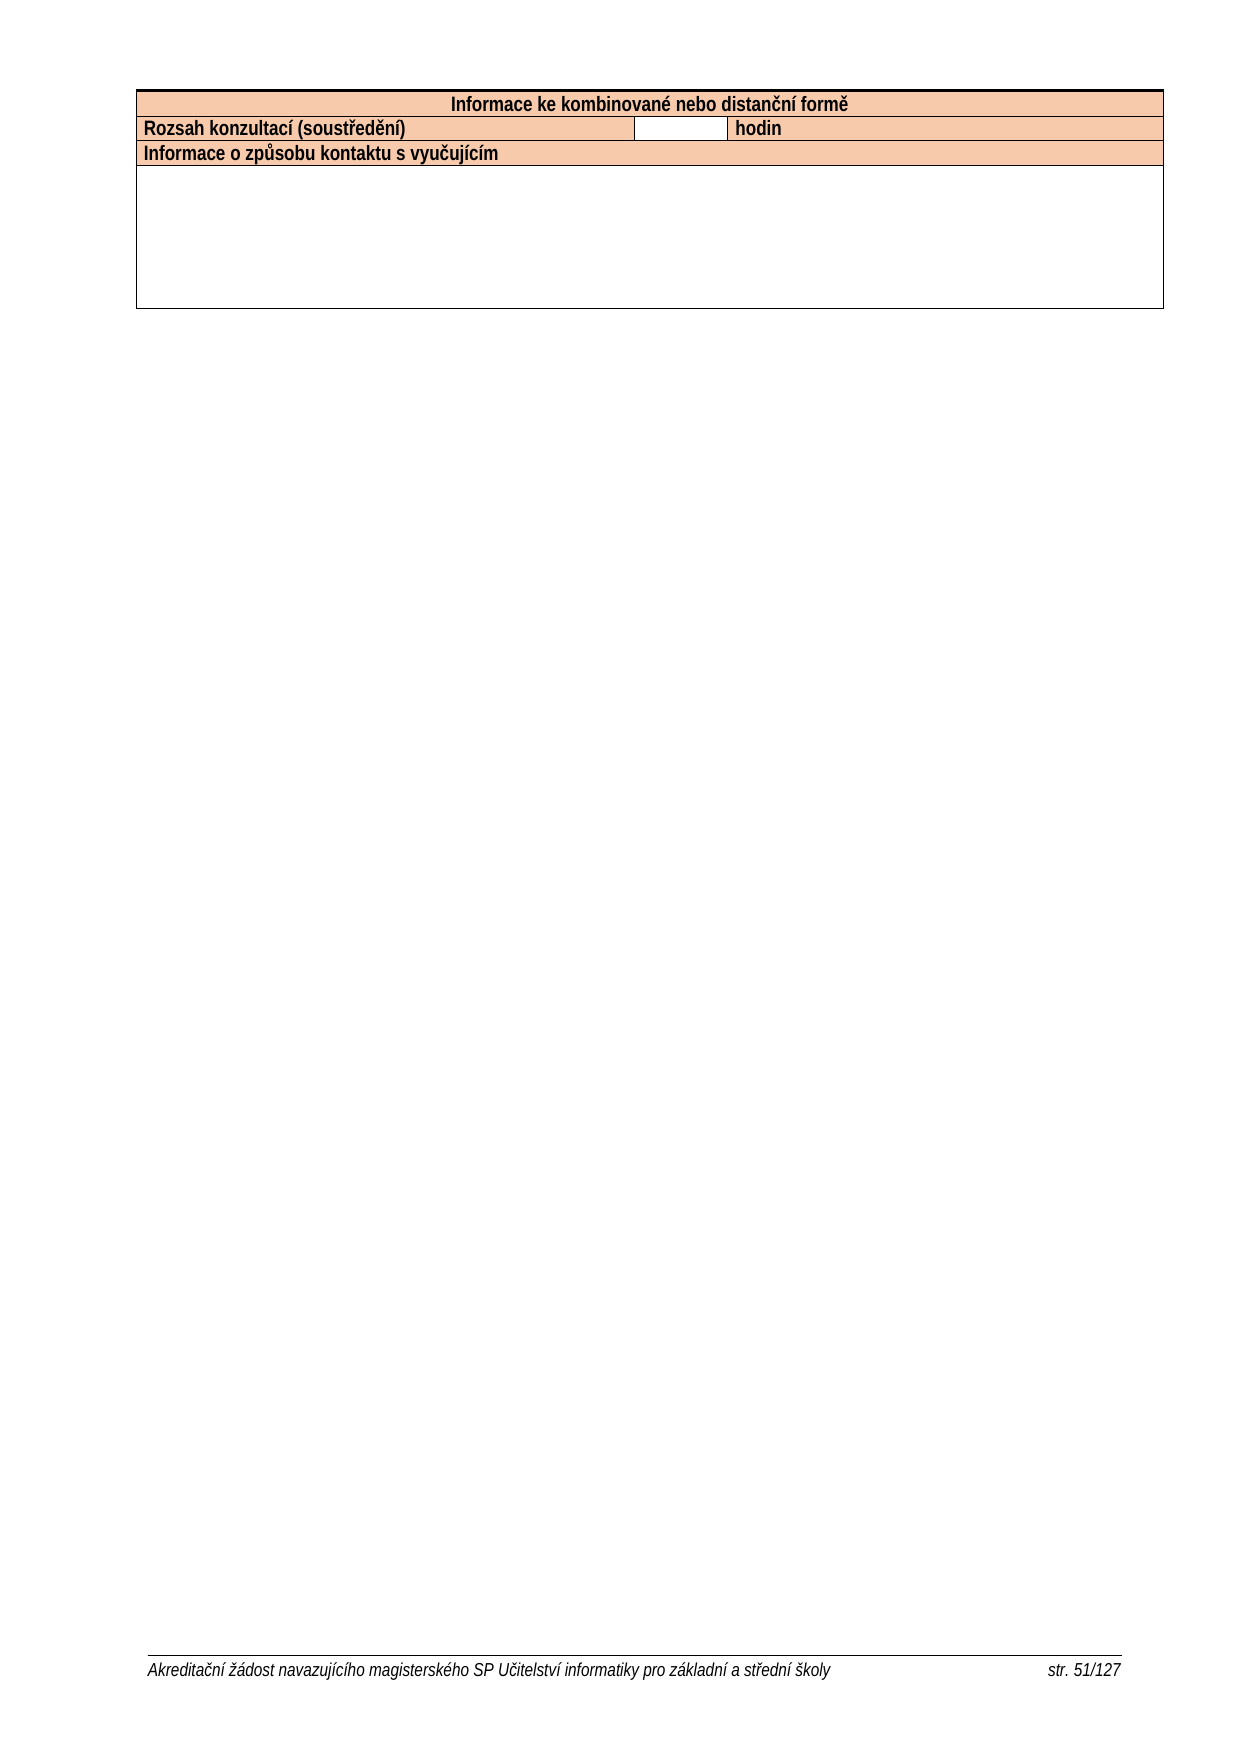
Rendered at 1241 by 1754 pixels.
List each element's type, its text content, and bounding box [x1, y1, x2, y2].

table_cell [137, 166, 1163, 308]
table_cell hodin [728, 117, 1163, 140]
table_cell Informace ke kombinované nebo distanční formě [137, 92, 1163, 116]
table_cell Informace o způsobu kontaktu s vyučujícím [137, 141, 1163, 165]
table_cell [635, 117, 727, 140]
table_cell Rozsah konzultací (soustředění) [137, 117, 634, 140]
